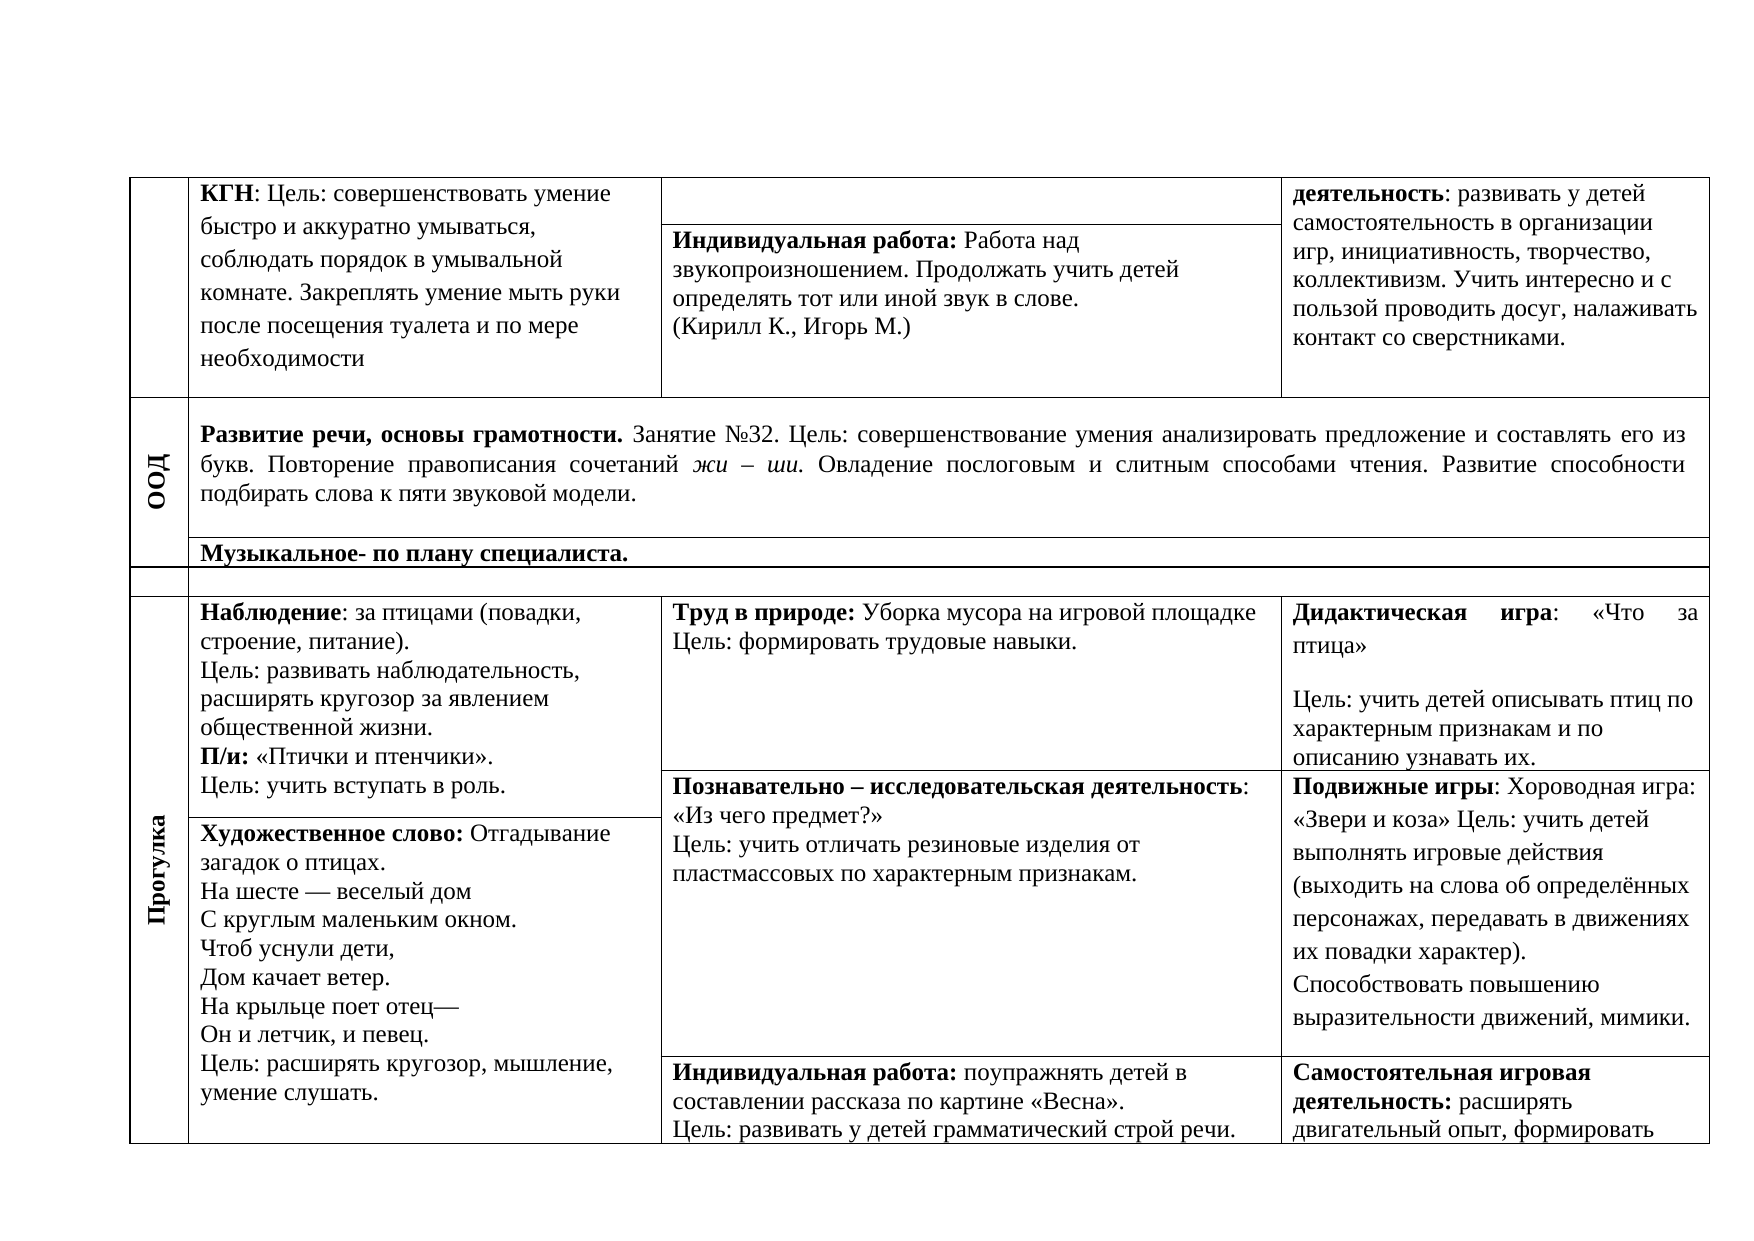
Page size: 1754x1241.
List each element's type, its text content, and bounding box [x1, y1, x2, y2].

table_cell КГН: Цель: совершенствовать умение быстро и аккуратно умываться, соблюдать порядок в умывальной комнате. Закреплять умение мыть руки после посещения туалета и по мере необходимости [189, 178, 661, 397]
table_cell Музыкальное- по плану специалиста. [189, 538, 1709, 566]
table_cell Художественное слово: Отгадывание загадок о птицах. На шесте — веселый дом С круглым маленьким окном. Чтоб уснули дети, Дом качает ветер. На крыльце поет отец— Он и летчик, и певец. Цель: расширять кругозор, мышление, умение слушать. [189, 818, 661, 1143]
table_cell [1282, 178, 1709, 397]
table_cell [662, 1057, 1281, 1143]
table_cell ООД [131, 398, 188, 566]
table_cell Познавательно – исследовательская деятельность: «Из чего предмет?» Цель: учить отличать резиновые изделия от пластмассовых по характерным признакам. [662, 771, 1281, 1056]
table_cell Прогулка [131, 597, 188, 1143]
table_cell Развитие речи, основы грамотности. Занятие №32. Цель: совершенствование умения анализировать предложение и составлять его из букв. Повторение правописания сочетаний жи – ши. Овладение послоговым и слитным способами чтения. Развитие способности подбирать слова к пяти звуковой модели. [189, 398, 1709, 537]
table_cell Труд в природе: Уборка мусора на игровой площадке Цель: формировать трудовые навыки. [662, 597, 1281, 770]
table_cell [1282, 1057, 1709, 1143]
table_cell Подвижные игры: Хороводная игра: «Звери и коза» Цель: учить детей выполнять игровые действия (выходить на слова об определённых персонажах, передавать в движениях их повадки характер). Способствовать повышению выразительности движений, мимики. [1282, 771, 1709, 1056]
table_cell Наблюдение: за птицами (повадки, строение, питание). Цель: развивать наблюдательность, расширять кругозор за явлением общественной жизни. П/и: «Птички и птенчики». Цель: учить вступать в роль. [189, 597, 661, 817]
table_cell [131, 568, 188, 596]
table_cell [189, 568, 1709, 596]
table_cell Дидактическая игра: «Что за птица» Цель: учить детей описывать птиц по характерным признакам и по описанию узнавать их. [1282, 597, 1709, 770]
table_cell Индивидуальная работа: Работа над звукопроизношением. Продолжать учить детей определять тот или иной звук в слове. (Кирилл К., Игорь М.) [662, 225, 1281, 397]
